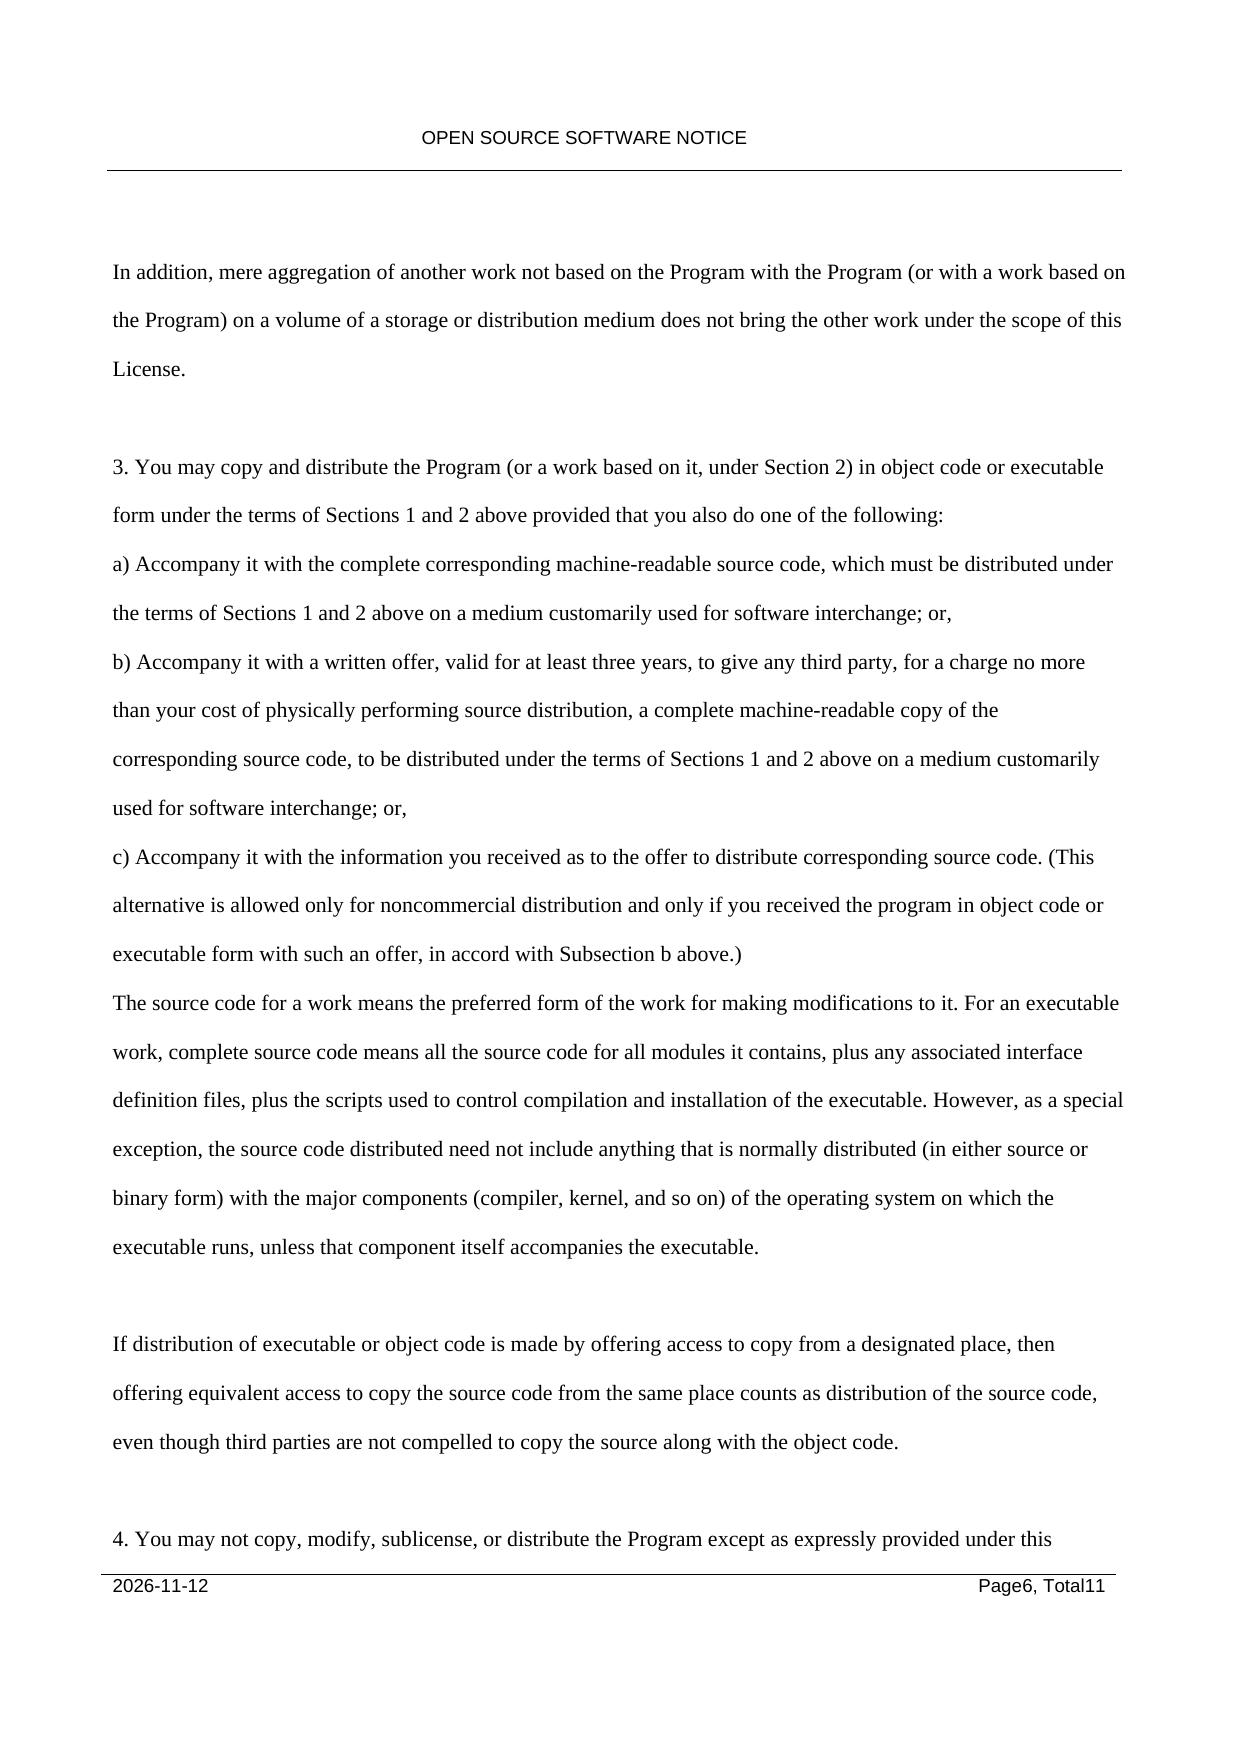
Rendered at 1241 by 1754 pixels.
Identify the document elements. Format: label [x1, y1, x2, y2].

text [112, 206, 1128, 1555]
